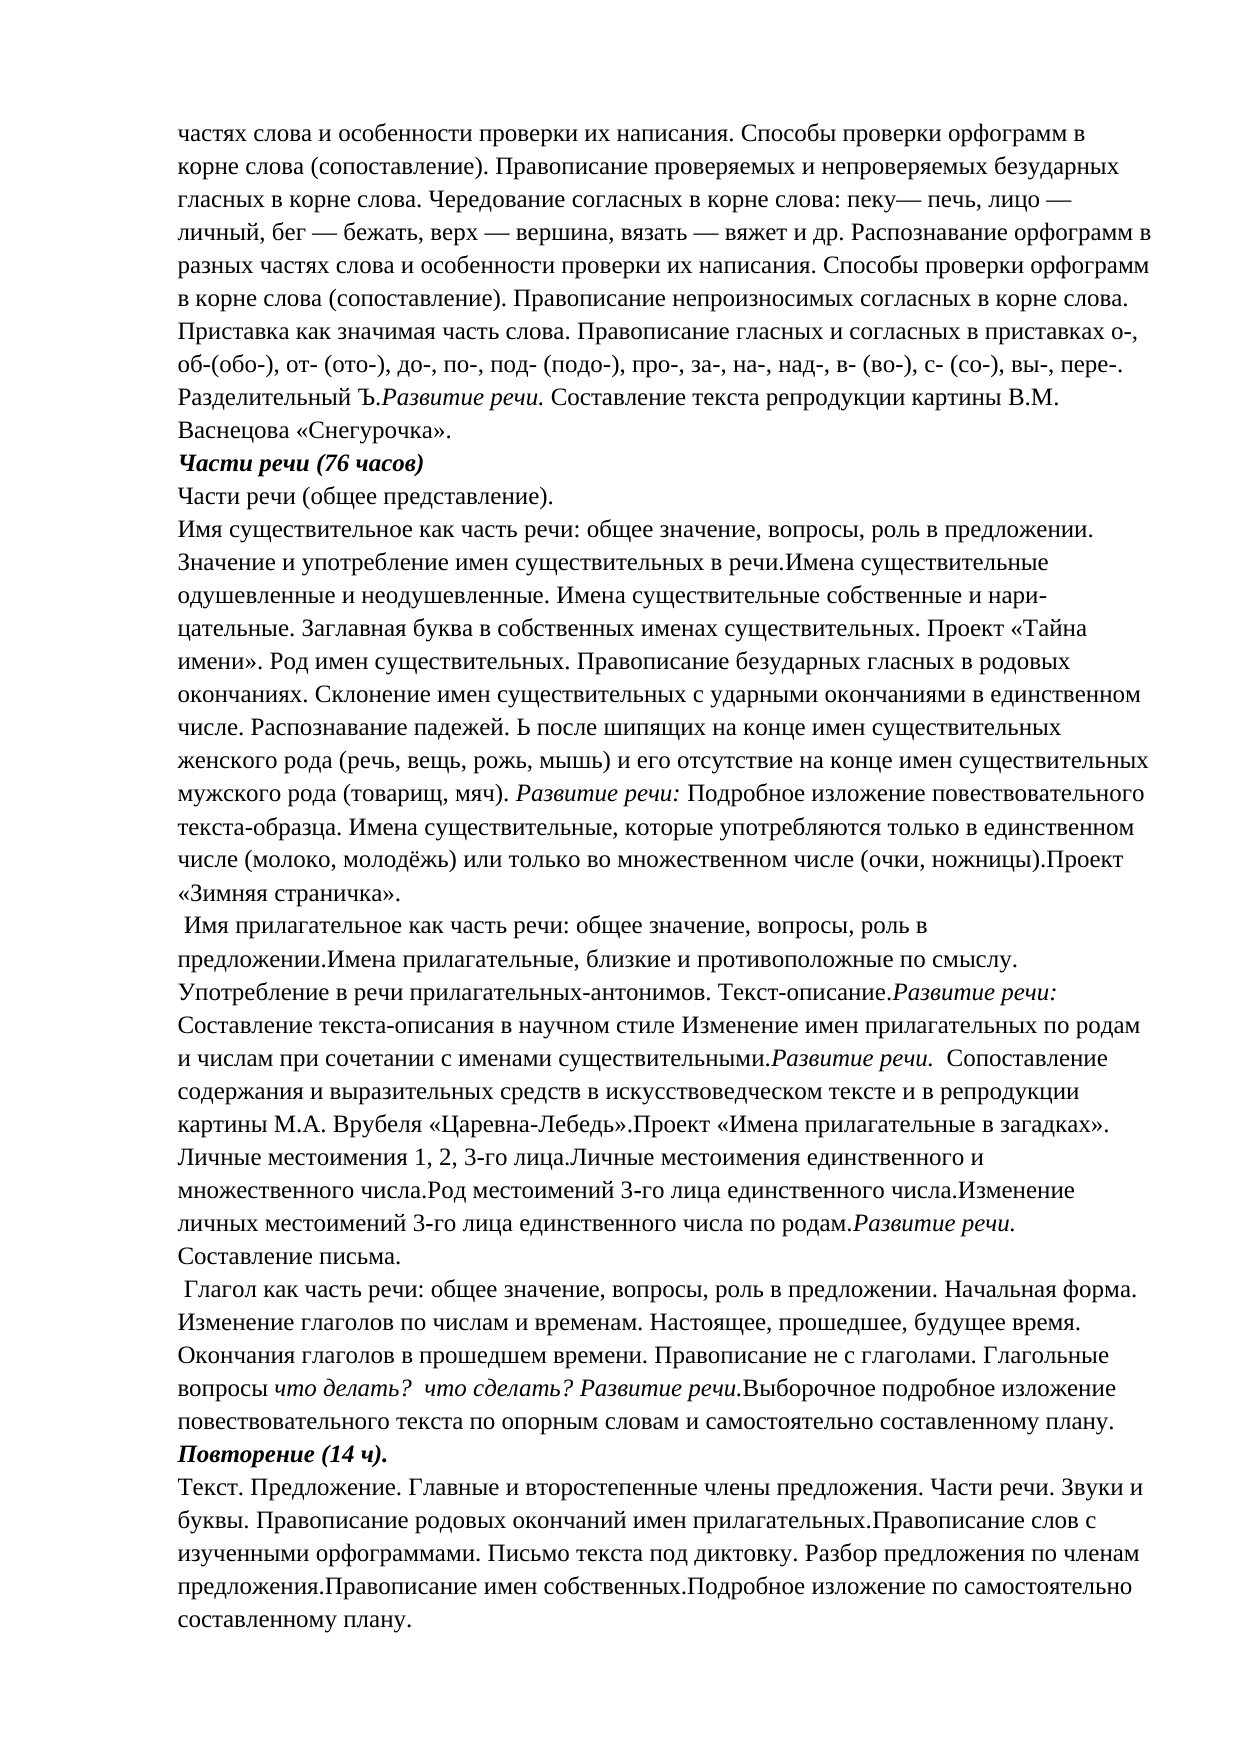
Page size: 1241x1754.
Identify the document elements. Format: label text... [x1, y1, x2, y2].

text Части речи (76 часов) [177, 448, 1152, 477]
text Глагол как часть речи: общее значение, вопросы, роль в предложении. Начальная форма. Изменение глаголов по числам и временам. Настоящее, прошедшее, будущее время. Окончания глаголов в прошедшем времени. Правописание не с глаголами. Глагольные вопросы что делать? что сделать? Развитие речи.Выборочное подробное изложение повествовательного текста по опорным словам и самостоятельно составленному плану. [177, 1274, 1152, 1435]
text Личные местоимения 1, 2, 3-го лица.Личные местоимения единственного и множественного числа.Род местоимений 3-го лица единственного числа.Изменение личных местоимений 3-го лица единственного числа по родам.Развитие речи. Составление письма. [177, 1142, 1152, 1269]
text Имя существительное как часть речи: общее значение, вопросы, роль в предложении. Значение и употребление имен существительных в речи.Имена существительные одушевленные и неодушевленные. Имена существительные собственные и нарицательные. Заглавная буква в собственных именах существительных. Проект «Тайна имени». Род имен существительных. Правописание безударных гласных в родовых окончаниях. Склонение имен существительных с ударными окончаниями в единственном числе. Распознавание падежей. Ь после шипящих на конце имен существительных женского рода (речь, вещь, рожь, мышь) и его отсутствие на конце имен существительных мужского рода (товарищ, мяч). Развитие речи: Подробное изложение повествовательного текста-образца. Имена существительные, которые употребляются только в единственном числе (молоко, молодёжь) или только во множественном числе (очки, ножницы).Проект «Зимняя страничка». [177, 514, 1152, 906]
text Текст. Предложение. Главные и второстепенные члены предложения. Части речи. Звуки и буквы. Правописание родовых окончаний имен прилагательных.Правописание слов с изученными орфограммами. Письмо текста под диктовку. Разбор предложения по членам предложения.Правописание имен собственных.Подробное изложение по самостоятельно составленному плану. [177, 1472, 1152, 1633]
text Части речи (общее представление). [177, 481, 1152, 510]
text Повторение (14 ч). [177, 1439, 1152, 1468]
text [177, 118, 1152, 444]
text Имя прилагательное как часть речи: общее значение, вопросы, роль в предложении.Имена прилагательные, близкие и противоположные по смыслу. Употребление в речи прилагательных-антонимов. Текст-описание.Развитие речи: Составление текста-описания в научном стиле Изменение имен прилагательных по родам и числам при сочетании с именами существительными.Развитие речи. Сопоставление содержания и выразительных средств в искусствоведческом тексте и в репродукции картины М.А. Врубеля «Царевна-Лебедь».Проект «Имена прилагательные в загадках». [177, 911, 1152, 1137]
